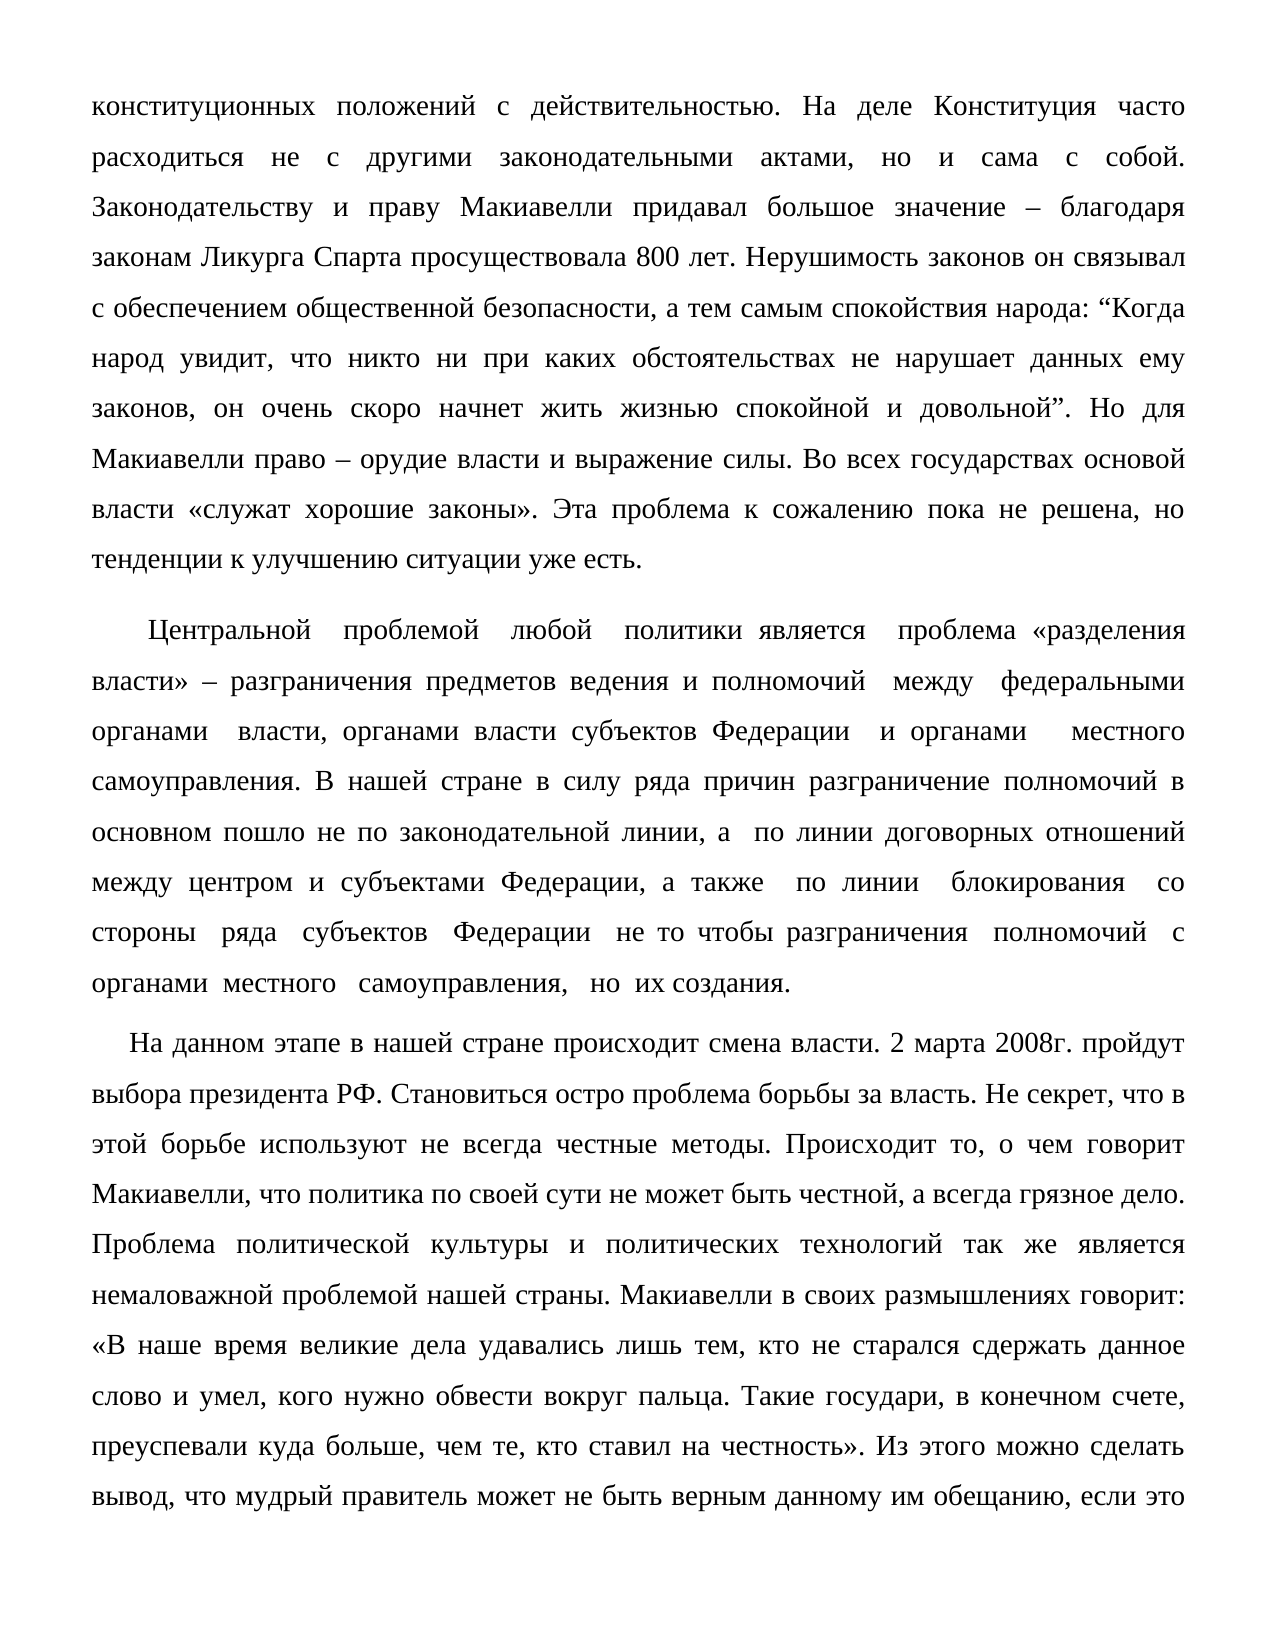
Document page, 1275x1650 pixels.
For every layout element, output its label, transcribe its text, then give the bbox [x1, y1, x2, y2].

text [91, 88, 1186, 575]
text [91, 1025, 1186, 1512]
text Центральной проблемой любой политики является проблема «разделения власти» – разграничения предметов ведения и полномочий между федеральными органами власти, органами власти субъектов Федерации и органами местного самоуправления. В нашей стране в силу ряда причин разграничение полномочий в основном пошло не по законодательной линии, а по линии договорных отношений между центром и субъектами Федерации, а также по линии блокирования со стороны ряда субъектов Федерации не то чтобы разграничения полномочий с органами местного самоуправления, но их создания. [91, 612, 1186, 998]
